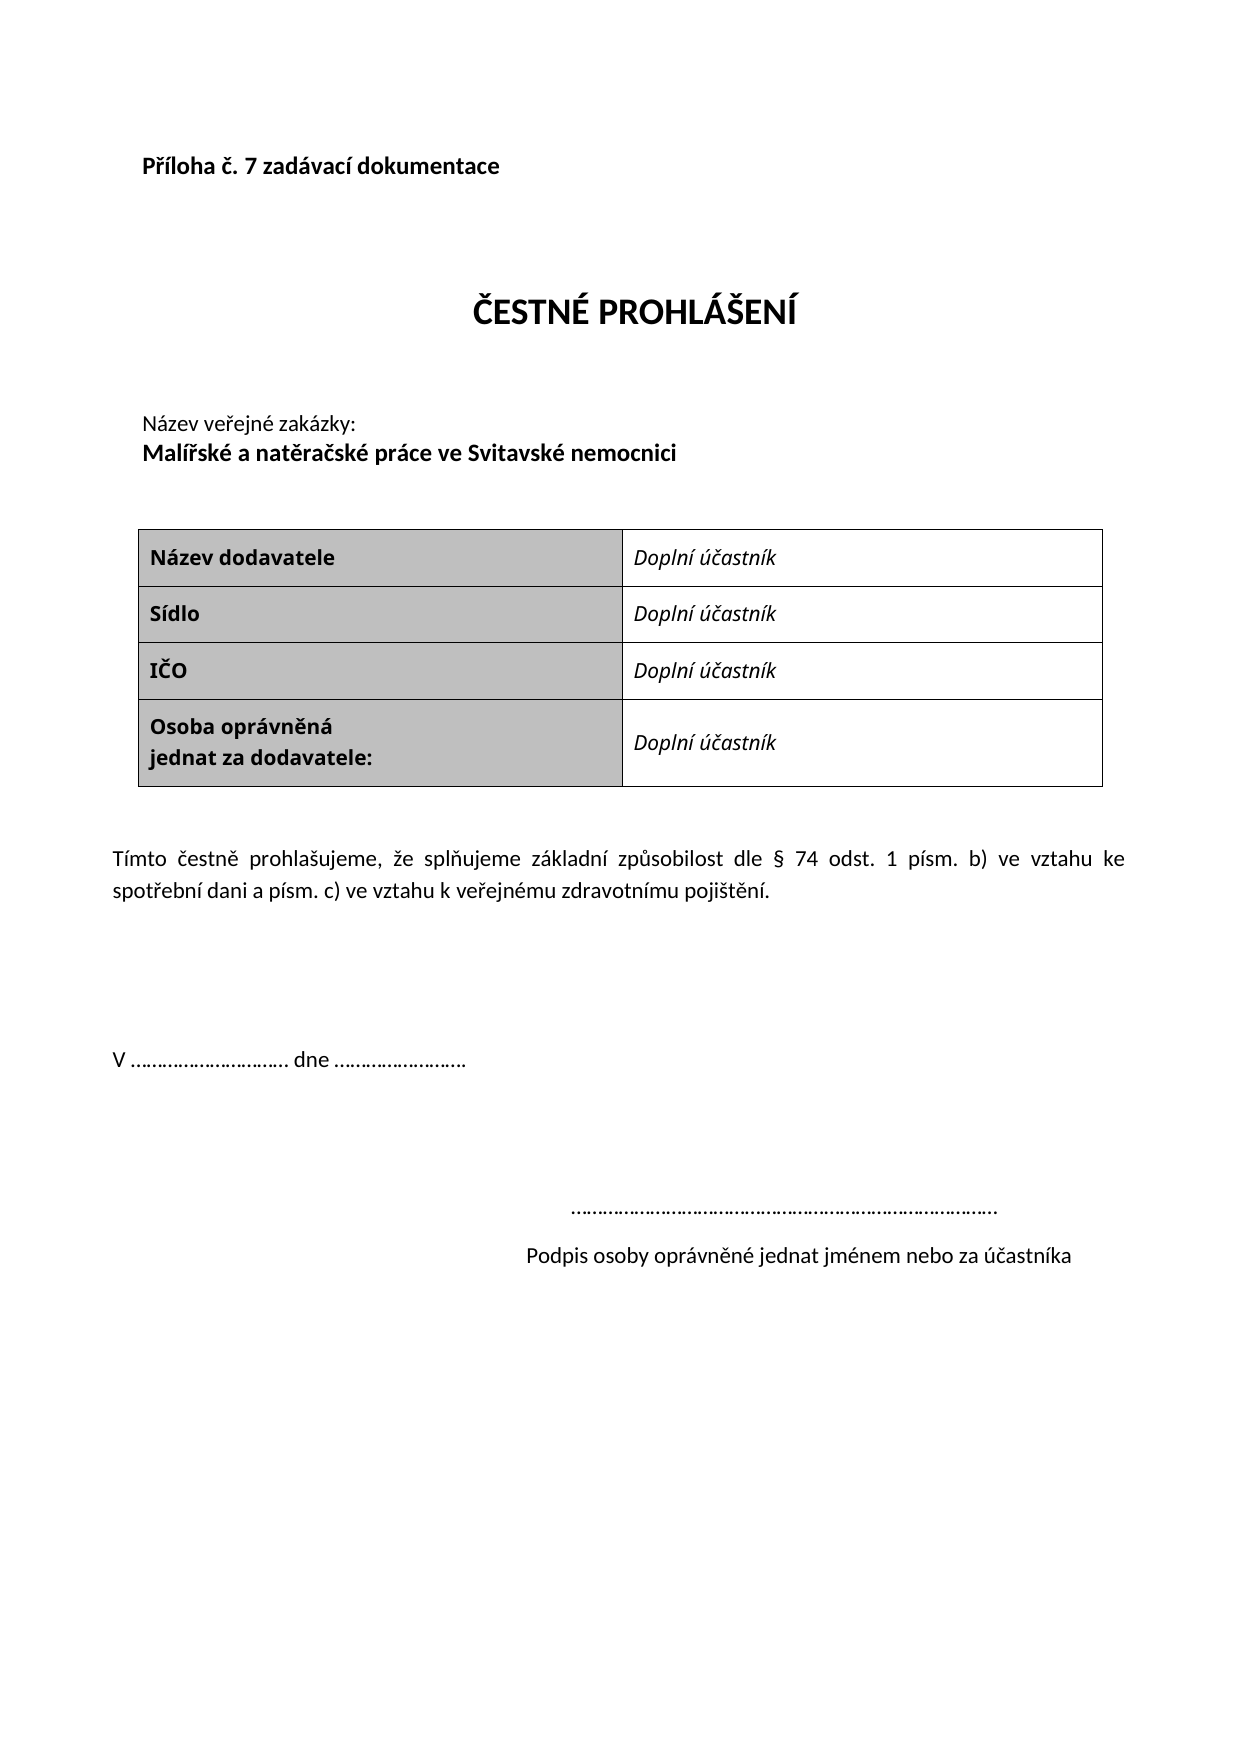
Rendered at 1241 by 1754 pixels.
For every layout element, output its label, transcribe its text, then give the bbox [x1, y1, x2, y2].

text Příloha č. 7 zadávací dokumentace [142, 150, 1128, 181]
table_cell Doplní účastník [623, 700, 1102, 786]
text V ………………………… dne ……………………. [112, 1045, 1128, 1073]
table_cell Osoba oprávněná jednat za dodavatele: [139, 700, 622, 786]
table_cell Sídlo [139, 587, 622, 642]
text ČESTNÉ PROHLÁŠENÍ [142, 288, 1128, 333]
text Název veřejné zakázky: [112, 409, 1128, 437]
text Podpis osoby oprávněné jednat jménem nebo za účastníka [112, 1241, 1128, 1269]
table_header Doplní účastník [623, 530, 1102, 586]
text Malířské a natěračské práce ve Svitavské nemocnici [142, 437, 1128, 467]
text ……………………………………………………………………… [112, 1192, 1128, 1220]
table_header Název dodavatele [139, 530, 622, 586]
text Tímto čestně prohlašujeme, že splňujeme základní způsobilost dle § 74 odst. 1 písm. b) ve vztahu ke spotřební dani a písm. c) ve vztahu k veřejnému zdravotnímu pojištění. [112, 844, 1128, 904]
table_cell Doplní účastník [623, 643, 1102, 699]
table_cell Doplní účastník [623, 587, 1102, 642]
table_cell IČO [139, 643, 622, 699]
